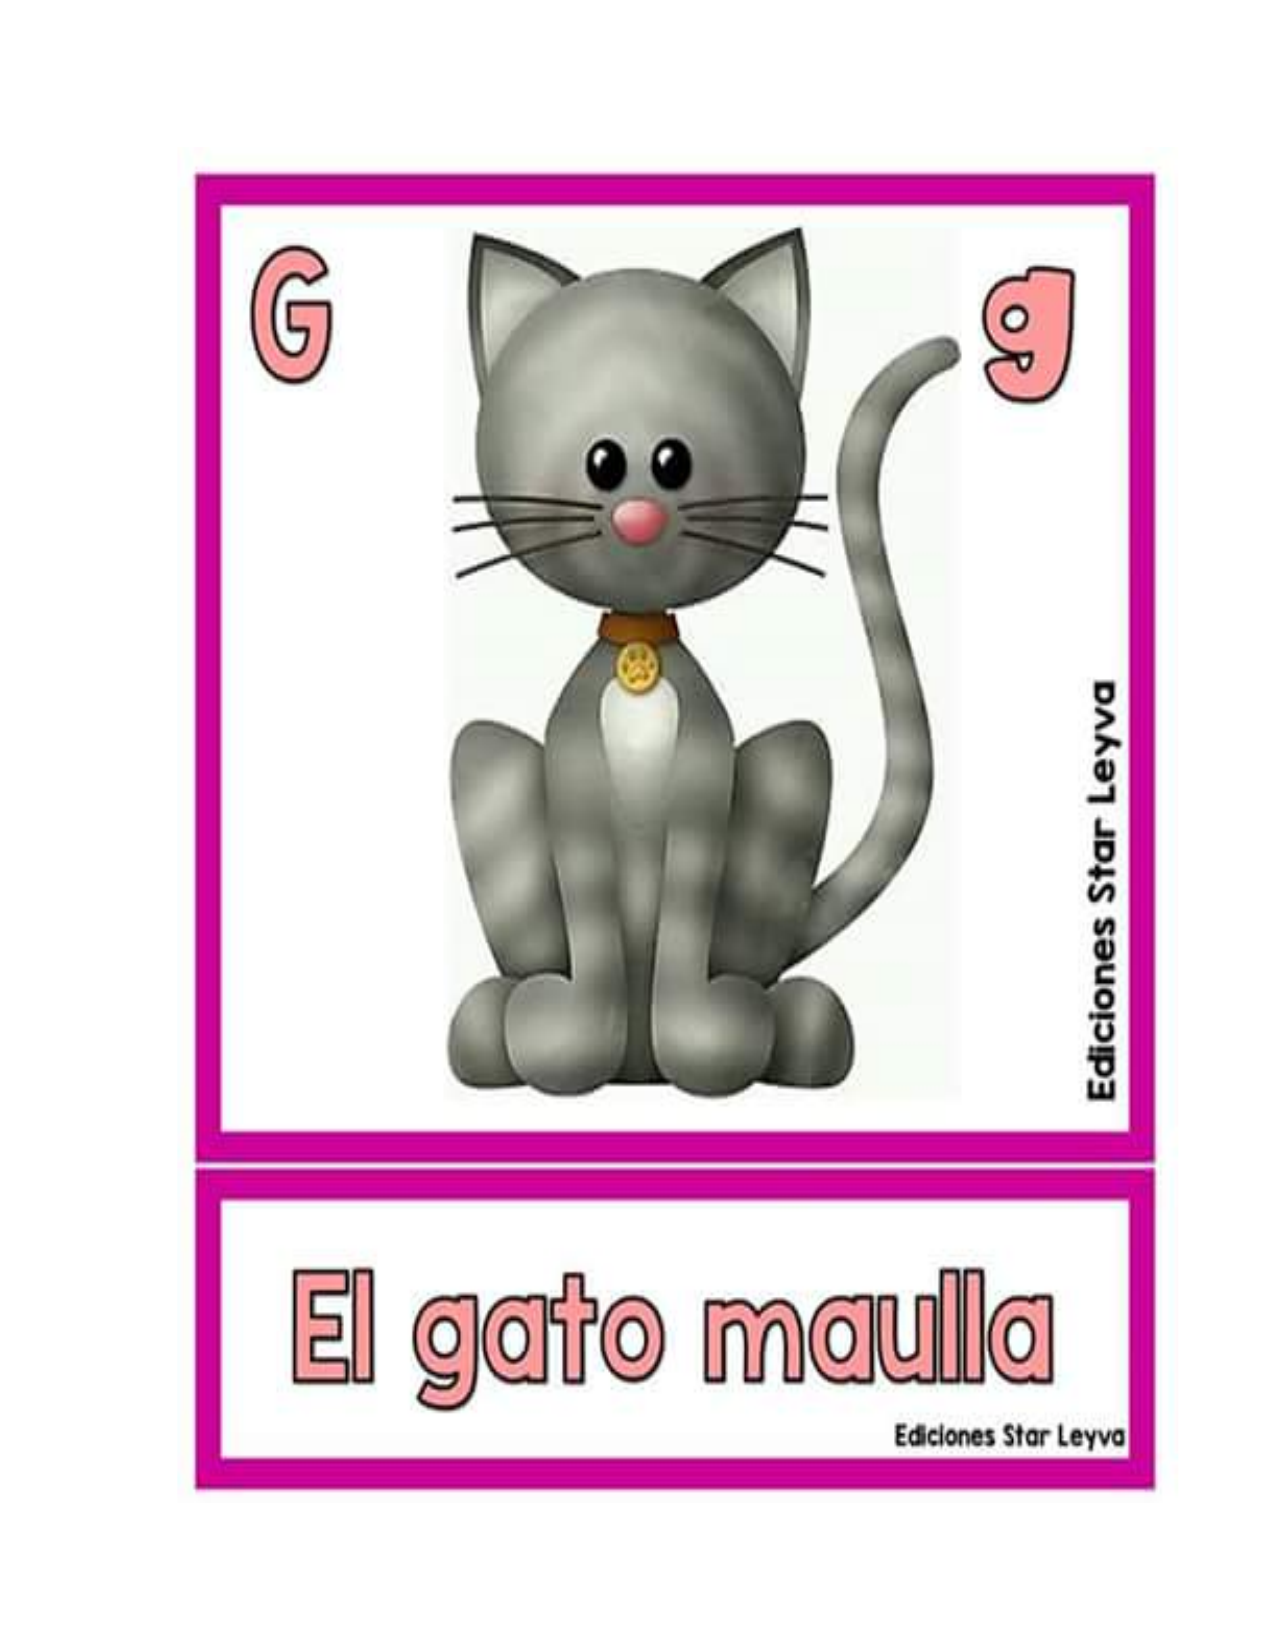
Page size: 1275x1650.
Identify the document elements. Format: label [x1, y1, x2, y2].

picture [177, 147, 1179, 1503]
